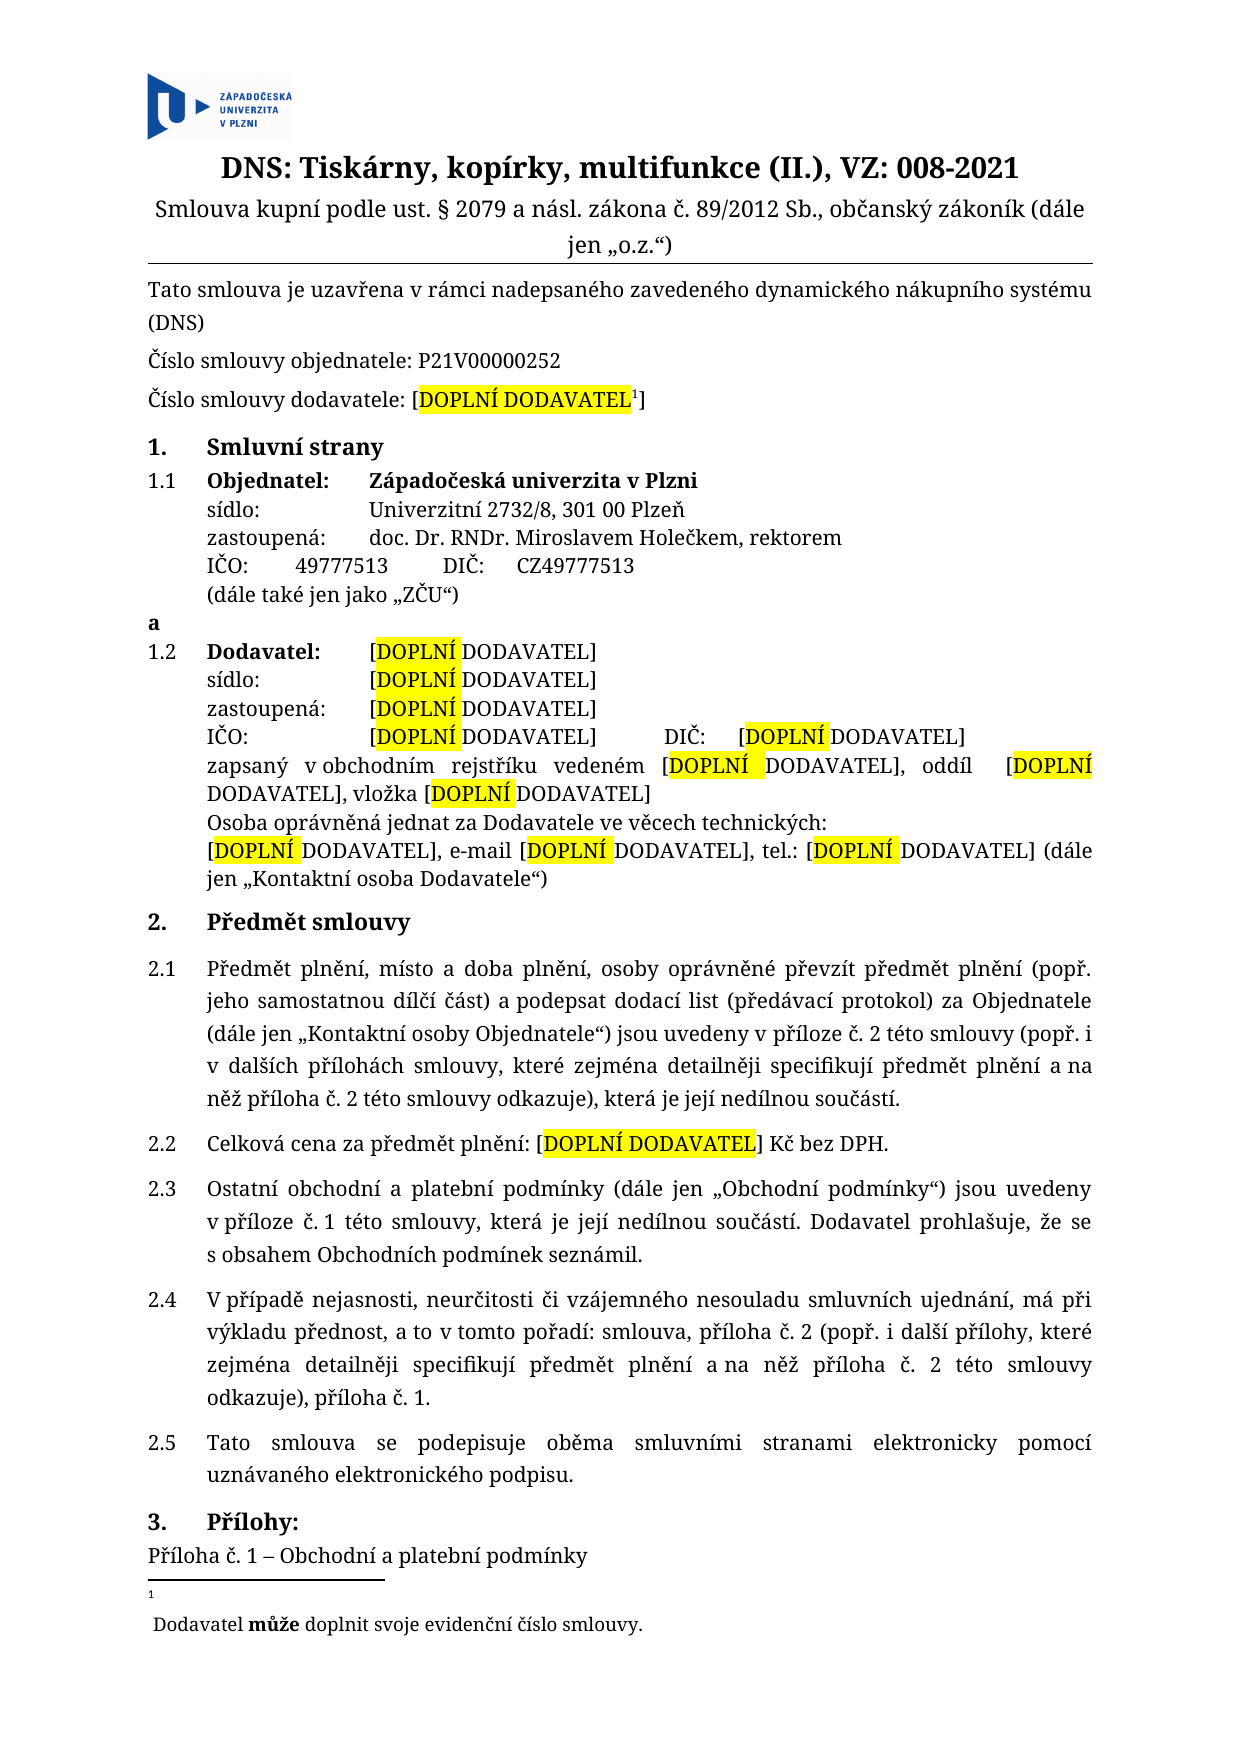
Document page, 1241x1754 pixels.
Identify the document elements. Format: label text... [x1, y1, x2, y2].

text Příloha č. 1 – Obchodní a platební podmínky [148, 1541, 1093, 1570]
text Tato smlouva je uzavřena v rámci nadepsaného zavedeného dynamického nákupního systému (DNS) [148, 275, 1093, 336]
list Dodavatel: [DOPLNÍ DODAVATEL] [148, 637, 376, 665]
list Dodavatel: [DOPLNÍ DODAVATEL] [461, 637, 1093, 665]
list Předmět plnění, místo a doba plnění, osoby oprávněné převzít předmět plnění (popř. jeho samostatnou dílčí část) a podepsat dodací list (předávací protokol) za Objednatele (dále jen „Kontaktní osoby Objednatele“) jsou uvedeny v příloze č. 2 této smlouvy (popř. i v dalších přílohách smlouvy, které zejména detailněji specifikují předmět plnění a na něž příloha č. 2 této smlouvy odkazuje), která je její nedílnou součástí. [148, 954, 1093, 1113]
list V případě nejasnosti, neurčitosti či vzájemného nesouladu smluvních ujednání, má při výkladu přednost, a to v tomto pořadí: smlouva, příloha č. 2 (popř. i další přílohy, které zejména detailněji specifikují předmět plnění a na něž příloha č. 2 této smlouvy odkazuje), příloha č. 1. [148, 1285, 1093, 1411]
list Celková cena za předmět plnění: [DOPLNÍ DODAVATEL] Kč bez DPH. [148, 1129, 543, 1158]
text IČO: [DOPLNÍ DODAVATEL] DIČ: [DOPLNÍ DODAVATEL] [461, 722, 745, 751]
text [DOPLNÍ DODAVATEL], e-mail [DOPLNÍ DODAVATEL], tel.: [DOPLNÍ DODAVATEL] (dále jen „Kontaktní osoba Dodavatele“) [207, 836, 1093, 893]
text a [148, 608, 1093, 637]
text Číslo smlouvy dodavatele: [DOPLNÍ DODAVATEL] [148, 385, 419, 414]
list Přílohy: [148, 1505, 1093, 1537]
text zastoupená: doc. Dr. RNDr. Miroslavem Holečkem, rektorem [207, 523, 1093, 552]
list Celková cena za předmět plnění: [DOPLNÍ DODAVATEL] Kč bez DPH. [756, 1129, 1093, 1158]
list Objednatel: Západočeská univerzita v Plzni [148, 466, 1093, 495]
text IČO: [DOPLNÍ DODAVATEL] DIČ: [DOPLNÍ DODAVATEL] [830, 722, 1093, 751]
text sídlo: Univerzitní 2732/8, 301 00 Plzeň [207, 495, 1093, 523]
text Číslo smlouvy dodavatele: [DOPLNÍ DODAVATEL] [631, 385, 1093, 414]
text zastoupená: [DOPLNÍ DODAVATEL] [461, 694, 1093, 722]
text sídlo: [DOPLNÍ DODAVATEL] [207, 665, 376, 694]
list Tato smlouva se podepisuje oběma smluvními stranami elektronicky pomocí uznávaného elektronického podpisu. [148, 1428, 1093, 1489]
text (dále také jen jako „ZČU“) [207, 580, 1093, 608]
text IČO: 49777513 DIČ: CZ49777513 [207, 552, 1093, 580]
text zapsaný v obchodním rejstříku vedeném [DOPLNÍ DODAVATEL], oddíl [DOPLNÍ DODAVATEL], vložka [DOPLNÍ DODAVATEL] [207, 751, 1093, 808]
text Smlouva kupní podle ust. § 2079 a násl. zákona č. 89/2012 Sb., občanský zákoník (dále jen „o.z.“) [148, 193, 1093, 263]
text IČO: [DOPLNÍ DODAVATEL] DIČ: [DOPLNÍ DODAVATEL] [207, 722, 376, 751]
list Ostatní obchodní a platební podmínky (dále jen „Obchodní podmínky“) jsou uvedeny v příloze č. 1 této smlouvy, která je její nedílnou součástí. Dodavatel prohlašuje, že se s obsahem Obchodních podmínek seznámil. [148, 1174, 1093, 1268]
text Osoba oprávněná jednat za Dodavatele ve věcech technických: [207, 808, 1093, 836]
list Předmět smlouvy [148, 905, 1093, 937]
text Číslo smlouvy objednatele: P21V00000252 [148, 346, 1093, 375]
text sídlo: [DOPLNÍ DODAVATEL] [461, 665, 1093, 694]
picture [147, 73, 292, 140]
list Smluvní strany [148, 430, 1093, 462]
text DNS: Tiskárny, kopírky, multifunkce (II.), VZ: 008-2021 [148, 148, 1093, 187]
text zastoupená: [DOPLNÍ DODAVATEL] [207, 694, 376, 722]
